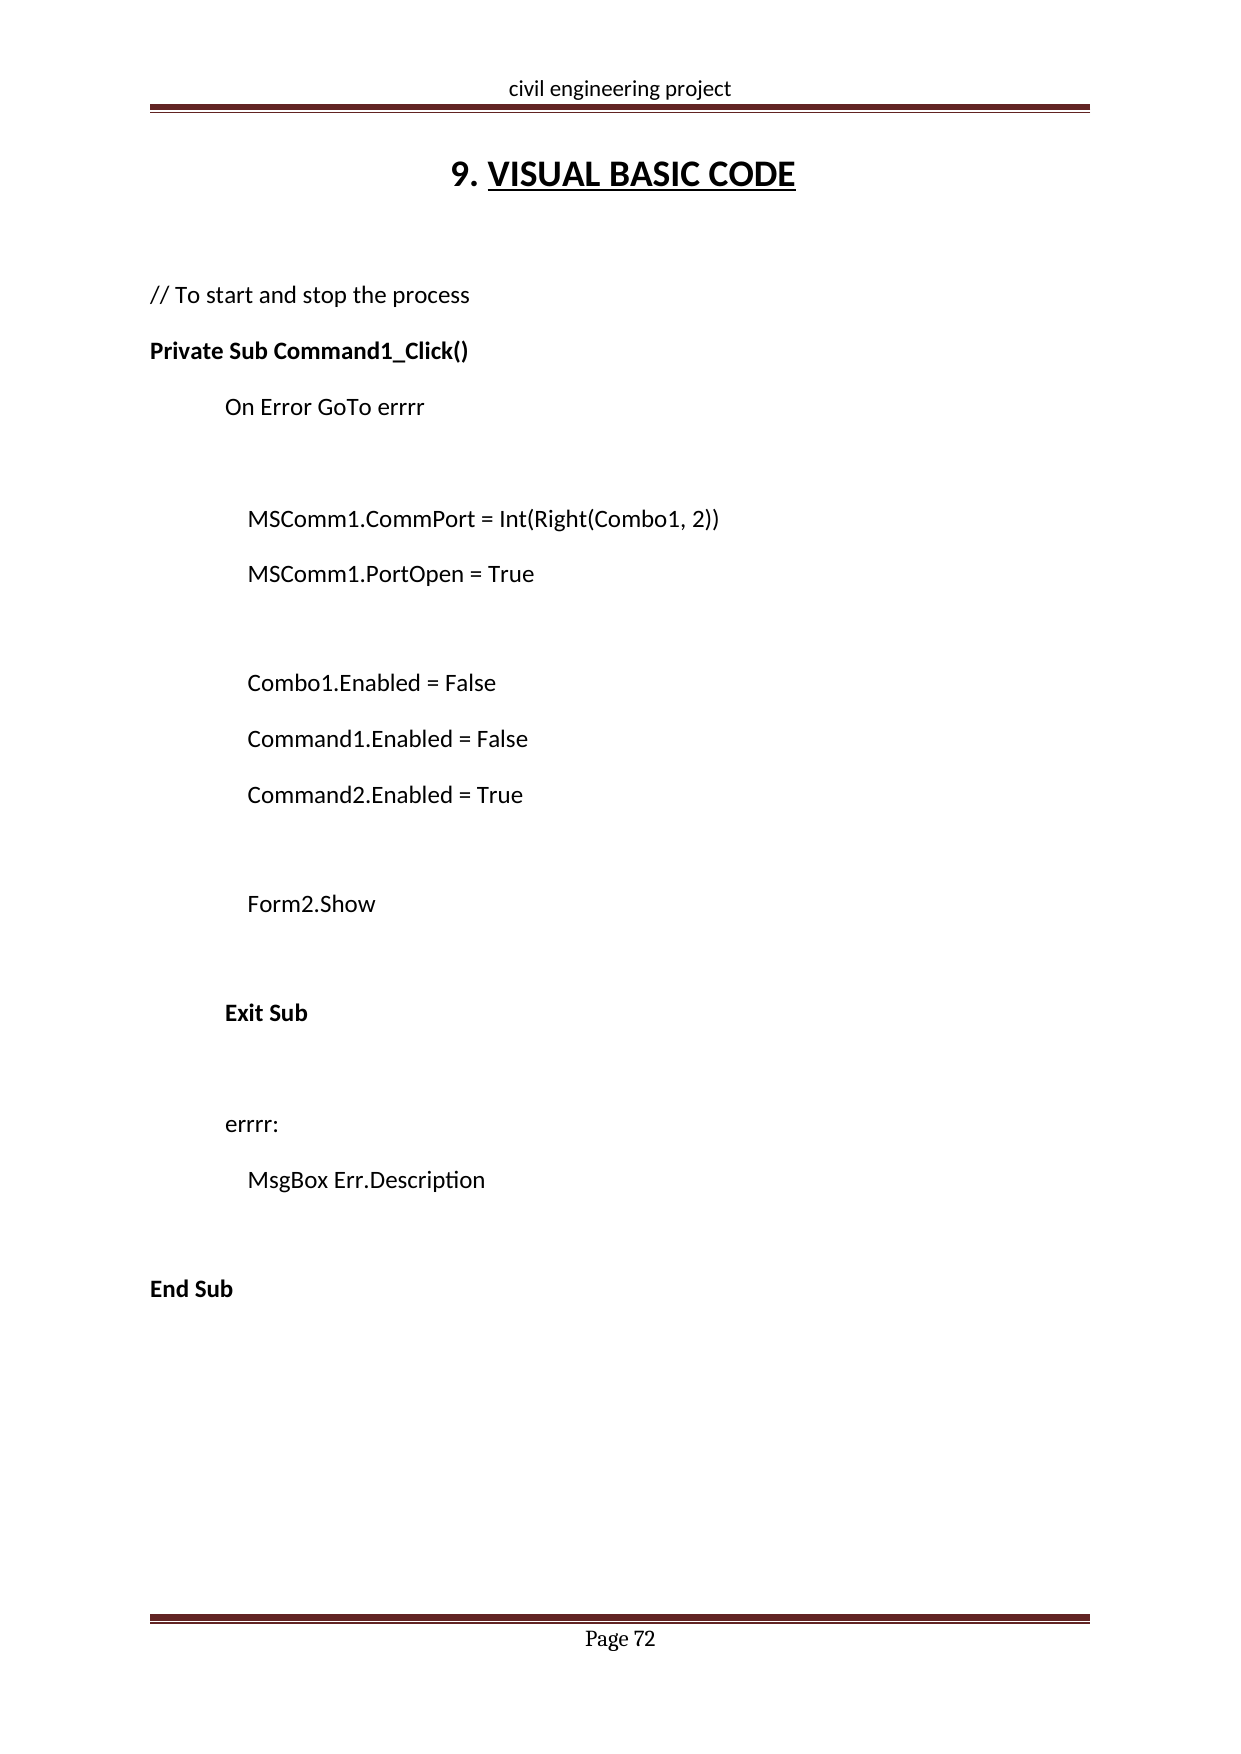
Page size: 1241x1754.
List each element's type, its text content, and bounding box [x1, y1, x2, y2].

text Form2.Show [225, 888, 1090, 918]
text errrr: [225, 1108, 1090, 1139]
list VISUAL BASIC CODE [450, 150, 1090, 196]
text Command2.Enabled = True [225, 779, 1090, 809]
text Combo1.Enabled = False [225, 667, 1090, 698]
text End Sub [150, 1273, 1090, 1304]
text Private Sub Command1_Click() [150, 335, 1090, 366]
text On Error GoTo errrr [225, 391, 1090, 422]
text MsgBox Err.Description [225, 1164, 1090, 1195]
text // To start and stop the process [150, 279, 1090, 310]
text MSComm1.PortOpen = True [225, 558, 1090, 589]
text Command1.Enabled = False [225, 723, 1090, 754]
text MSComm1.CommPort = Int(Right(Combo1, 2)) [225, 503, 1090, 533]
text Exit Sub [225, 997, 1090, 1027]
